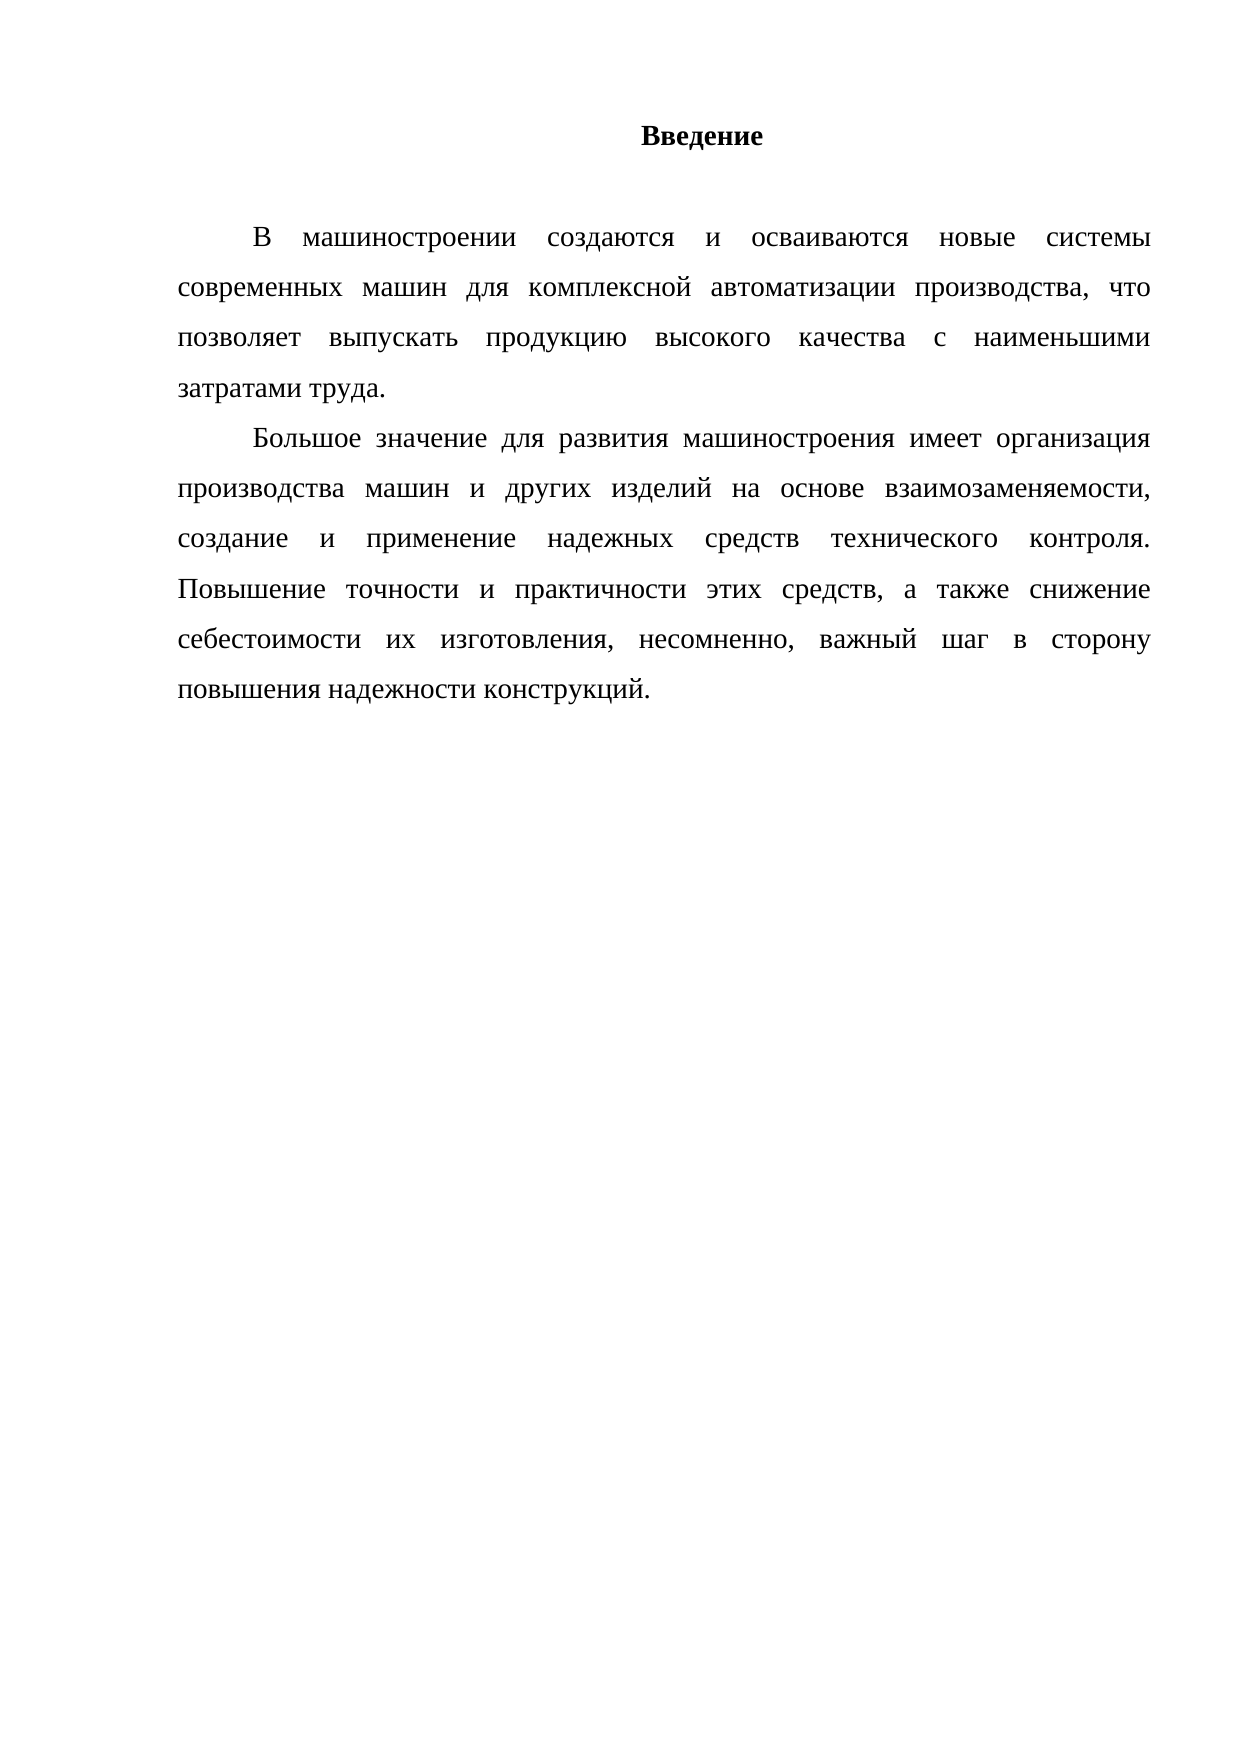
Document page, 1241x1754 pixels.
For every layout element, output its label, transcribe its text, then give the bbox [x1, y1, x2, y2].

text Большое значение для развития машиностроения имеет организация производства машин и других изделий на основе взаимозаменяемости, создание и применение надежных средств технического контроля. Повышение точности и практичности этих средств, а также снижение себестоимости их изготовления, несомненно, важный шаг в сторону повышения надежности конструкций. [177, 420, 1152, 705]
text В машиностроении создаются и осваиваются новые системы современных машин для комплексной автоматизации производства, что позволяет выпускать продукцию высокого качества с наименьшими затратами труда. [177, 219, 1152, 403]
text Введение [177, 118, 1152, 152]
